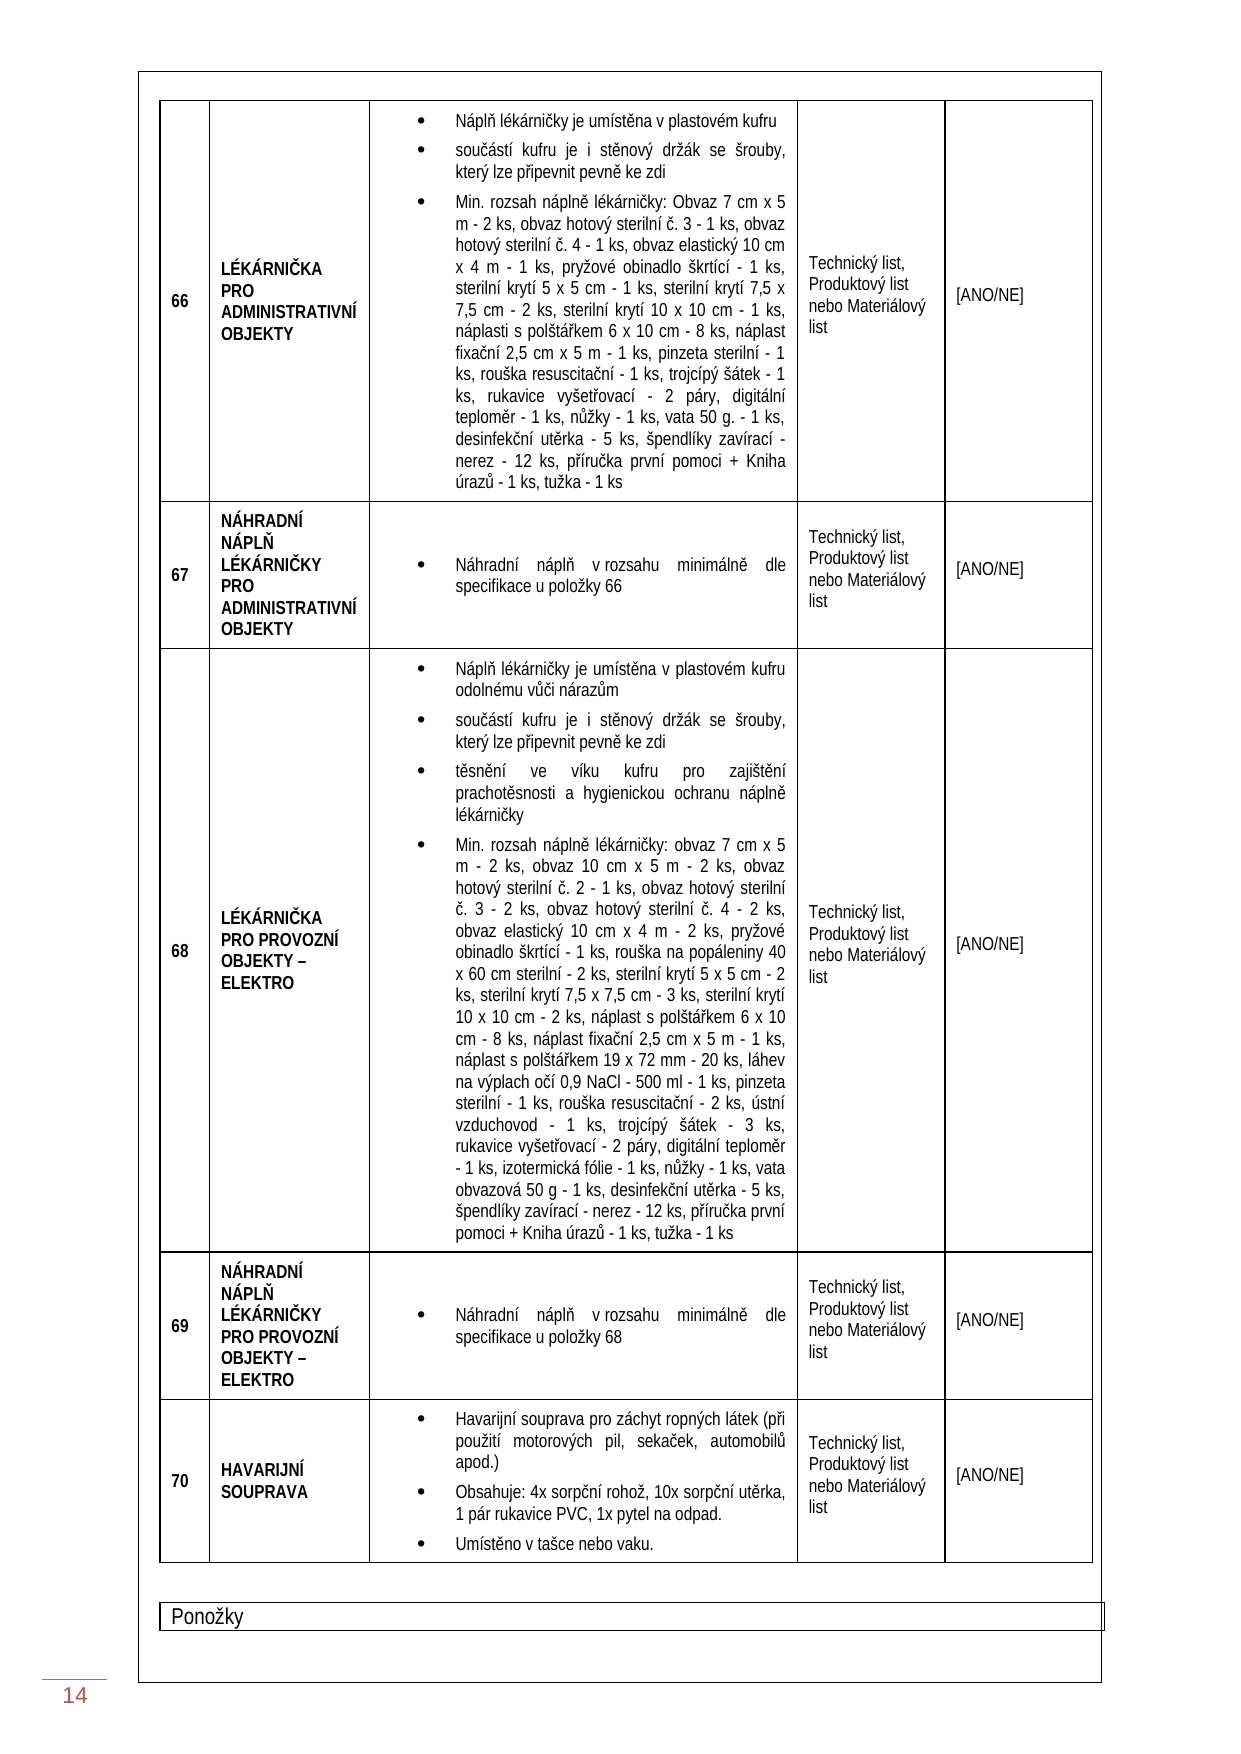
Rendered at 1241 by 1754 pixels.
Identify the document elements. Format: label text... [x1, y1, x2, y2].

table_cell Náhradní náplň v rozsahu minimálně dle specifikace u položky 66 [370, 502, 797, 648]
table_cell 66 [161, 101, 209, 501]
table_cell 70 [161, 1400, 209, 1562]
table_cell lékárnička pro administrativní objekty [210, 101, 369, 501]
table_cell 67 [161, 502, 209, 648]
table_cell [ANO/NE] [946, 502, 1092, 648]
table_cell havarijní souprava [210, 1400, 369, 1562]
table_cell 69 [161, 1253, 209, 1398]
table_cell Náplň lékárničky je umístěna v plastovém kufru odolnému vůči nárazům součástí kufru je i stěnový držák se šrouby, který lze připevnit pevně ke zdi těsnění ve víku kufru pro zajištění prachotěsnosti a hygienickou ochranu náplně lékárničky Min. rozsah náplně lékárničky: obvaz 7 cm x 5 m - 2 ks, obvaz 10 cm x 5 m - 2 ks, obvaz hotový sterilní č. 2 - 1 ks, obvaz hotový sterilní č. 3 - 2 ks, obvaz hotový sterilní č. 4 - 2 ks, obvaz elastický 10 cm x 4 m - 2 ks, pryžové obinadlo škrtící - 1 ks, rouška na popáleniny 40 x 60 cm sterilní - 2 ks, sterilní krytí 5 x 5 cm - 2 ks, sterilní krytí 7,5 x 7,5 cm - 3 ks, sterilní krytí 10 x 10 cm - 2 ks, náplast s polštářkem 6 x 10 cm - 8 ks, náplast fixační 2,5 cm x 5 m - 1 ks, náplast s polštářkem 19 x 72 mm - 20 ks, láhev na výplach očí 0,9 NaCl - 500 ml - 1 ks, pinzeta sterilní - 1 ks, rouška resuscitační - 2 ks, ústní vzduchovod - 1 ks, trojcípý šátek - 3 ks, rukavice vyšetřovací - 2 páry, digitální teploměr - 1 ks, izotermická fólie - 1 ks, nůžky - 1 ks, vata obvazová 50 g - 1 ks, desinfekční utěrka - 5 ks, špendlíky zavírací - nerez - 12 ks, příručka první pomoci + Kniha úrazů - 1 ks, tužka - 1 ks [370, 649, 797, 1251]
table_cell Havarijní souprava pro záchyt ropných látek (při použití motorových pil, sekaček, automobilů apod.) Obsahuje: 4x sorpční rohož, 10x sorpční utěrka, 1 pár rukavice PVC, 1x pytel na odpad. Umístěno v tašce nebo vaku. [370, 1400, 797, 1562]
table_cell [ANO/NE] [946, 1253, 1092, 1398]
table_cell Náhradní náplň lékárničky pro administrativní objekty [210, 502, 369, 648]
table_cell Technický list, Produktový list nebo Materiálový list [798, 1253, 944, 1398]
table_cell 68 [161, 649, 209, 1251]
table_cell lékárnička pro provozní OBJEKTY – ELEKTRO [210, 649, 369, 1251]
table_cell Náhradní náplň v rozsahu minimálně dle specifikace u položky 68 [370, 1253, 797, 1398]
table_cell Technický list, Produktový list nebo Materiálový list [798, 502, 944, 648]
table_cell Technický list, Produktový list nebo Materiálový list [798, 649, 944, 1251]
table_cell [ANO/NE] [946, 1400, 1092, 1562]
table_cell Náhradní náplň lékárničkY pro provozní OBJEKTY – ELEKTRO [210, 1253, 369, 1398]
table_header Ponožky [161, 1603, 1101, 1629]
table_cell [798, 101, 944, 501]
table_cell Náplň lékárničky je umístěna v plastovém kufru součástí kufru je i stěnový držák se šrouby, který lze připevnit pevně ke zdi Min. rozsah náplně lékárničky: Obvaz 7 cm x 5 m - 2 ks, obvaz hotový sterilní č. 3 - 1 ks, obvaz hotový sterilní č. 4 - 1 ks, obvaz elastický 10 cm x 4 m - 1 ks, pryžové obinadlo škrtící - 1 ks, sterilní krytí 5 x 5 cm - 1 ks, sterilní krytí 7,5 x 7,5 cm - 2 ks, sterilní krytí 10 x 10 cm - 1 ks, náplasti s polštářkem 6 x 10 cm - 8 ks, náplast fixační 2,5 cm x 5 m - 1 ks, pinzeta sterilní - 1 ks, rouška resuscitační - 1 ks, trojcípý šátek - 1 ks, rukavice vyšetřovací - 2 páry, digitální teploměr - 1 ks, nůžky - 1 ks, vata 50 g. - 1 ks, desinfekční utěrka - 5 ks, špendlíky zavírací - nerez - 12 ks, příručka první pomoci + Kniha úrazů - 1 ks, tužka - 1 ks [370, 101, 797, 501]
table_cell Technický list, Produktový list nebo Materiálový list [798, 1400, 944, 1562]
table_cell [ANO/NE] [946, 101, 1092, 501]
table_cell [ANO/NE] [946, 649, 1092, 1251]
